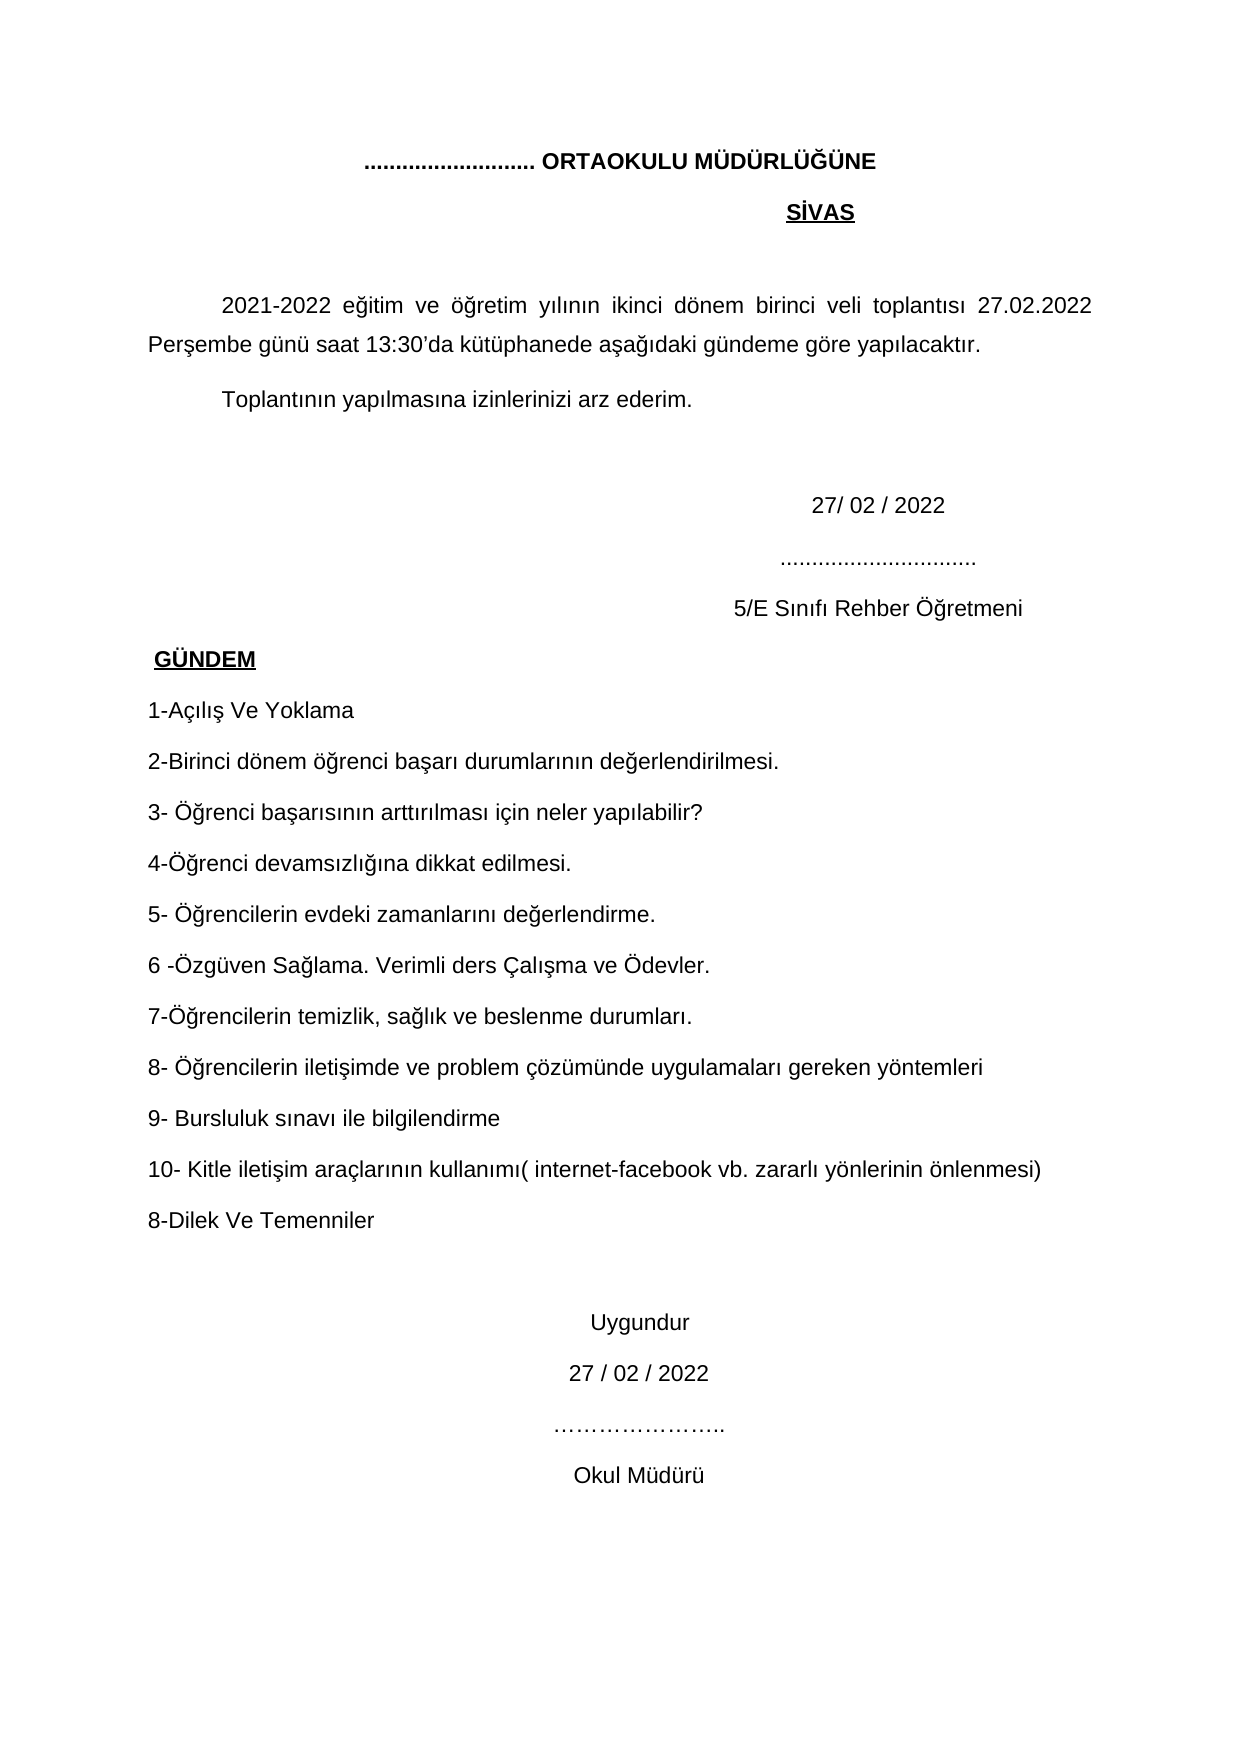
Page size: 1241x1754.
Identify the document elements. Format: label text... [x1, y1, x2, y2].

text 10- Kitle iletişim araçlarının kullanımı( internet-facebook vb. zararlı yönlerinin önlenmesi) [148, 1156, 1093, 1182]
text 8-Dilek Ve Temenniler [148, 1207, 1093, 1233]
text 2-Birinci dönem öğrenci başarı durumlarının değerlendirilmesi. [148, 748, 1093, 774]
text 6 -Özgüven Sağlama. Verimli ders Çalışma ve Ödevler. [148, 952, 1093, 978]
text 5- Öğrencilerin evdeki zamanlarını değerlendirme. [148, 901, 1093, 927]
text 9- Bursluluk sınavı ile bilgilendirme [148, 1105, 1093, 1131]
text 8- Öğrencilerin iletişimde ve problem çözümünde uygulamaları gereken yöntemleri [148, 1054, 1093, 1080]
text ………………….. [185, 1411, 1093, 1437]
text ........................... ORTAOKULU MÜDÜRLÜĞÜNE [148, 148, 1093, 174]
text Toplantının yapılmasına izinlerinizi arz ederim. [148, 386, 1093, 413]
text 5/E Sınıfı Rehber Öğretmeni [590, 594, 1093, 621]
text SİVAS [148, 199, 1093, 225]
text 1-Açılış Ve Yoklama [148, 697, 1093, 723]
text 4-Öğrenci devamsızlığına dikkat edilmesi. [148, 850, 1093, 876]
text 3- Öğrenci başarısının arttırılması için neler yapılabilir? [148, 799, 1093, 825]
text Okul Müdürü [185, 1462, 1093, 1488]
text 27/ 02 / 2022 [148, 492, 1093, 519]
text 7-Öğrencilerin temizlik, sağlık ve beslenme durumları. [148, 1003, 1093, 1029]
text Uygundur [148, 1309, 1093, 1335]
text 27 / 02 / 2022 [185, 1360, 1093, 1386]
text 2021-2022 eğitim ve öğretim yılının ikinci dönem birinci veli toplantısı 27.02.2022 Perşembe günü saat 13:30’da kütüphanede aşağıdaki gündeme göre yapılacaktır. [148, 292, 1093, 357]
text GÜNDEM [148, 646, 1093, 672]
text ............................... [590, 543, 1093, 570]
